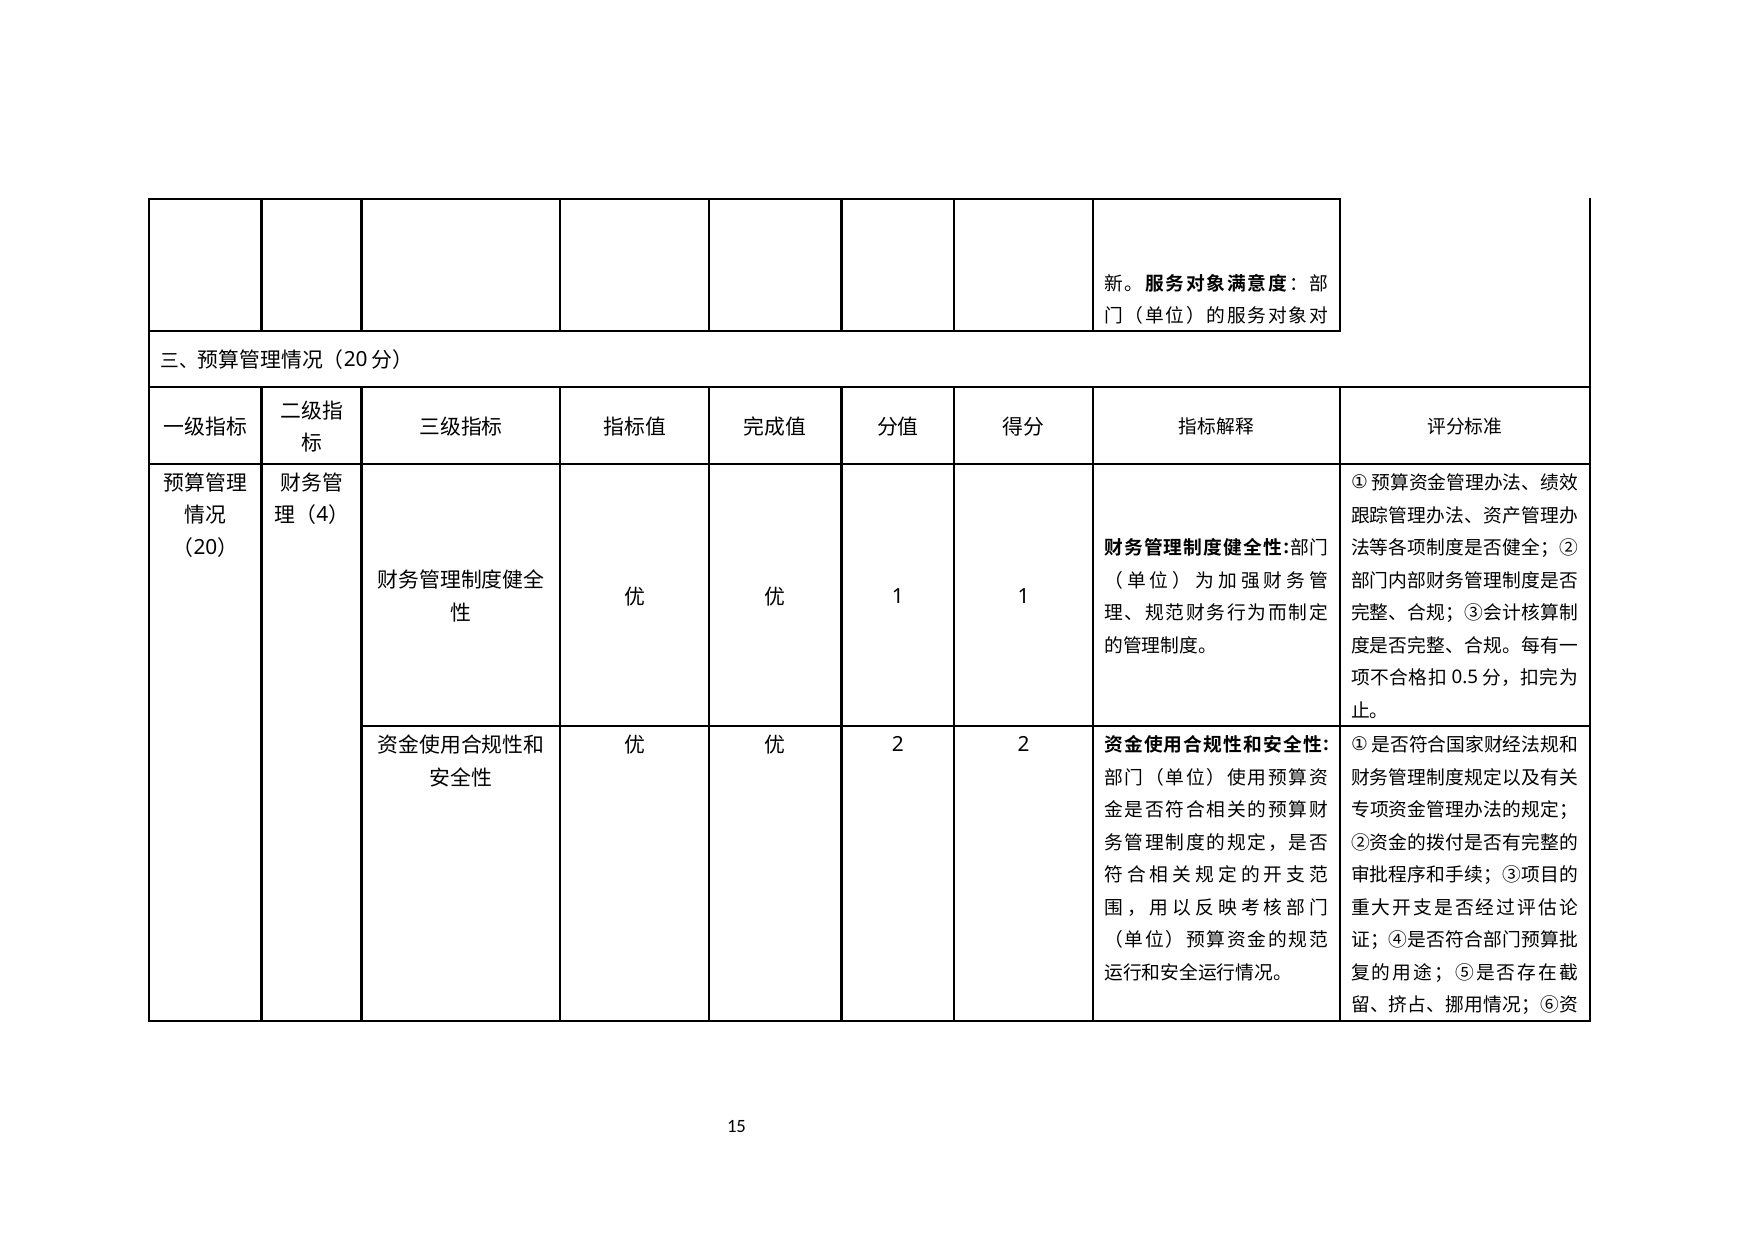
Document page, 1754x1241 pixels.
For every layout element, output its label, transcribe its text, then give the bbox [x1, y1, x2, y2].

table_cell 2 [843, 727, 953, 1020]
table_cell 2 [955, 727, 1092, 1020]
table_cell 财务管理制度健全性 [363, 465, 559, 725]
table_cell 优 [561, 727, 708, 1020]
table_cell 优 [561, 465, 708, 725]
table_cell 评分标准 [1341, 388, 1589, 463]
table_cell 分值 [843, 388, 953, 463]
table_cell 一级指标 [150, 388, 260, 463]
table_cell 三、预算管理情况（20分） [150, 330, 1589, 386]
table_cell 优 [710, 200, 840, 330]
table_cell 资金使用合规性和安全性 [363, 727, 559, 1020]
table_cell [1094, 727, 1339, 1020]
table_cell 1 [955, 465, 1092, 725]
table_cell 预算管理情况（20） [150, 465, 260, 1020]
table_cell 15 [955, 200, 1092, 330]
table_cell 财务管理制度健全性:部门（单位）为加强财务管理、规范财务行为而制定的管理制度。 [1094, 465, 1339, 725]
table_cell 1 [843, 465, 953, 725]
table_cell 财务管理（4） [263, 465, 360, 1020]
table_cell 优 [710, 727, 840, 1020]
table_cell 指标值 [561, 388, 708, 463]
table_cell 完成值 [710, 388, 840, 463]
table_cell ①预算资金管理办法、绩效跟踪管理办法、资产管理办法等各项制度是否健全；②部门内部财务管理制度是否完整、合规；③会计核算制度是否完整、合规。每有一项不合格扣0.5分，扣完为止。 [1341, 465, 1589, 725]
table_cell 得分 [955, 388, 1092, 463]
table_cell 三级指标 [363, 388, 559, 463]
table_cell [363, 200, 559, 330]
table_cell 定性 [561, 200, 708, 330]
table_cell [1341, 727, 1589, 1020]
table_cell 二级指标 [263, 388, 360, 463]
table_cell 指标解释 [1094, 388, 1339, 463]
table_cell 优 [710, 465, 840, 725]
